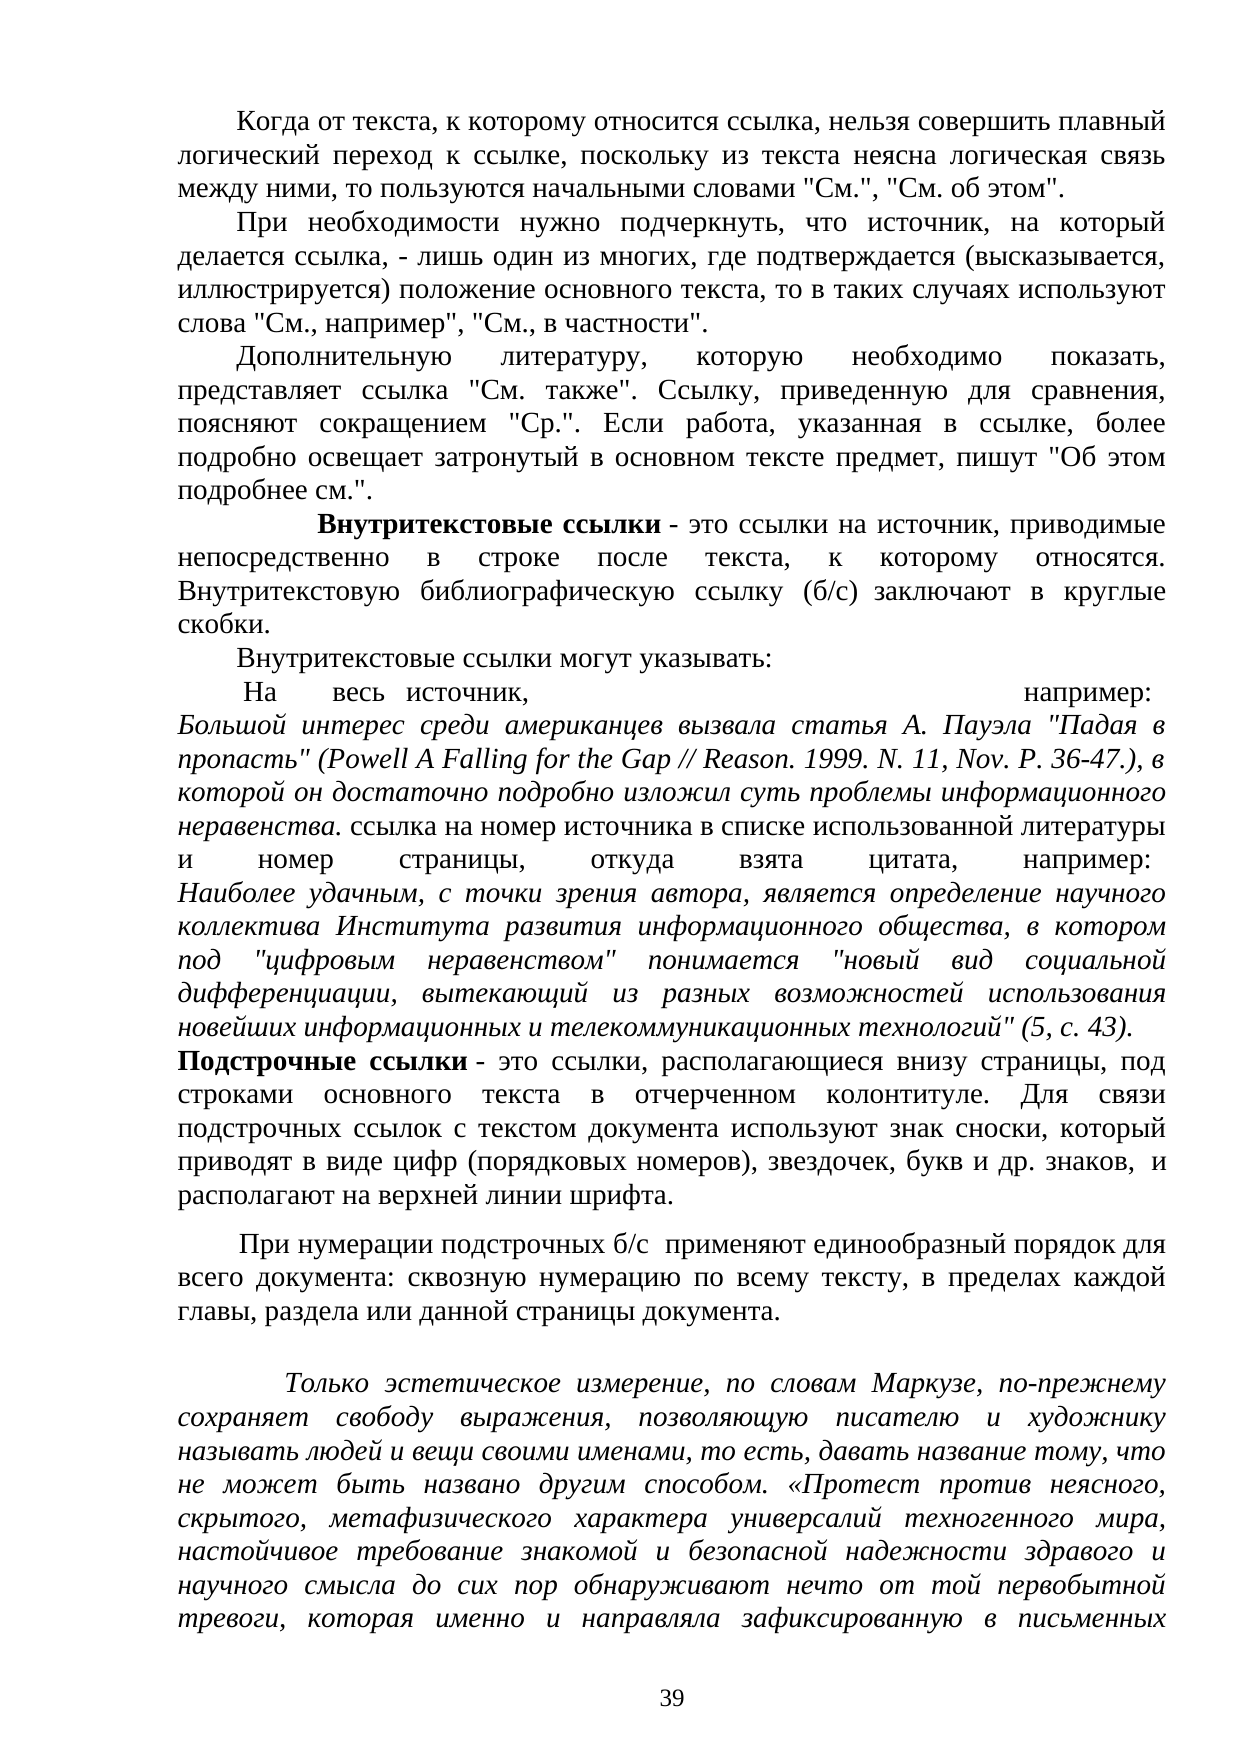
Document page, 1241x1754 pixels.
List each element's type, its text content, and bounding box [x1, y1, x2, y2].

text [177, 1366, 1167, 1634]
text Подстрочные ссылки - это ссылки, располагающиеся внизу страницы, под строками основного текста в отчерченном колонтитуле. Для связи подстрочных ссылок с текстом документа используют знак сноски, который приводят в виде цифр (порядковых номеров), звездочек, букв и др. знаков, и располагают на верхней линии шрифта. [177, 1043, 1167, 1210]
text Внутритекстовые ссылки - это ссылки на источник, приводимые непосредственно в строке после текста, к которому относятся. Внутритекстовую библиографическую ссылку (б/с) заключают в круглые скобки. [177, 506, 1167, 640]
text На весь источник, например: Большой интерес среди американцев вызвала статья А. Пауэла "Падая в пропасть" (Powell A Falling for the Gap // Reason. 1999. N. 11, Nov. P. 36-47.), в которой он достаточно подробно изложил суть проблемы информационного неравенства. ссылка на номер источника в списке использованной литературы и номер страницы, откуда взята цитата, например: Наиболее удачным, с точки зрения автора, является определение научного коллектива Института развития информационного общества, в котором под "цифровым неравенством" понимается "новый вид социальной дифференциации, вытекающий из разных возможностей использования новейших информационных и телекоммуникационных технологий" (5, с. 43). [177, 674, 1167, 1043]
text При необходимости нужно подчеркнуть, что источник, на который делается ссылка, - лишь один из многих, где подтверждается (высказывается, иллюстрируется) положение основного текста, то в таких случаях используют слова "См., например", "См., в частности". [177, 204, 1167, 338]
text Внутритекстовые ссылки могут указывать: [177, 640, 1167, 674]
text Дополнительную литературу, которую необходимо показать, представляет ссылка "См. также". Ссылку, приведенную для сравнения, поясняют сокращением "Ср.". Если работа, указанная в ссылке, более подробно освещает затронутый в основном тексте предмет, пишут "Об этом подробнее см.". [177, 338, 1167, 506]
text Когда от текста, к которому относится ссылка, нельзя совершить плавный логический переход к ссылке, поскольку из текста неясна логическая связь между ними, то пользуются начальными словами "См.", "См. об этом". [177, 103, 1167, 204]
text При нумерации подстрочных б/с применяют единообразный порядок для всего документа: сквозную нумерацию по всему тексту, в пределах каждой главы, раздела или данной страницы документа. [177, 1226, 1167, 1327]
